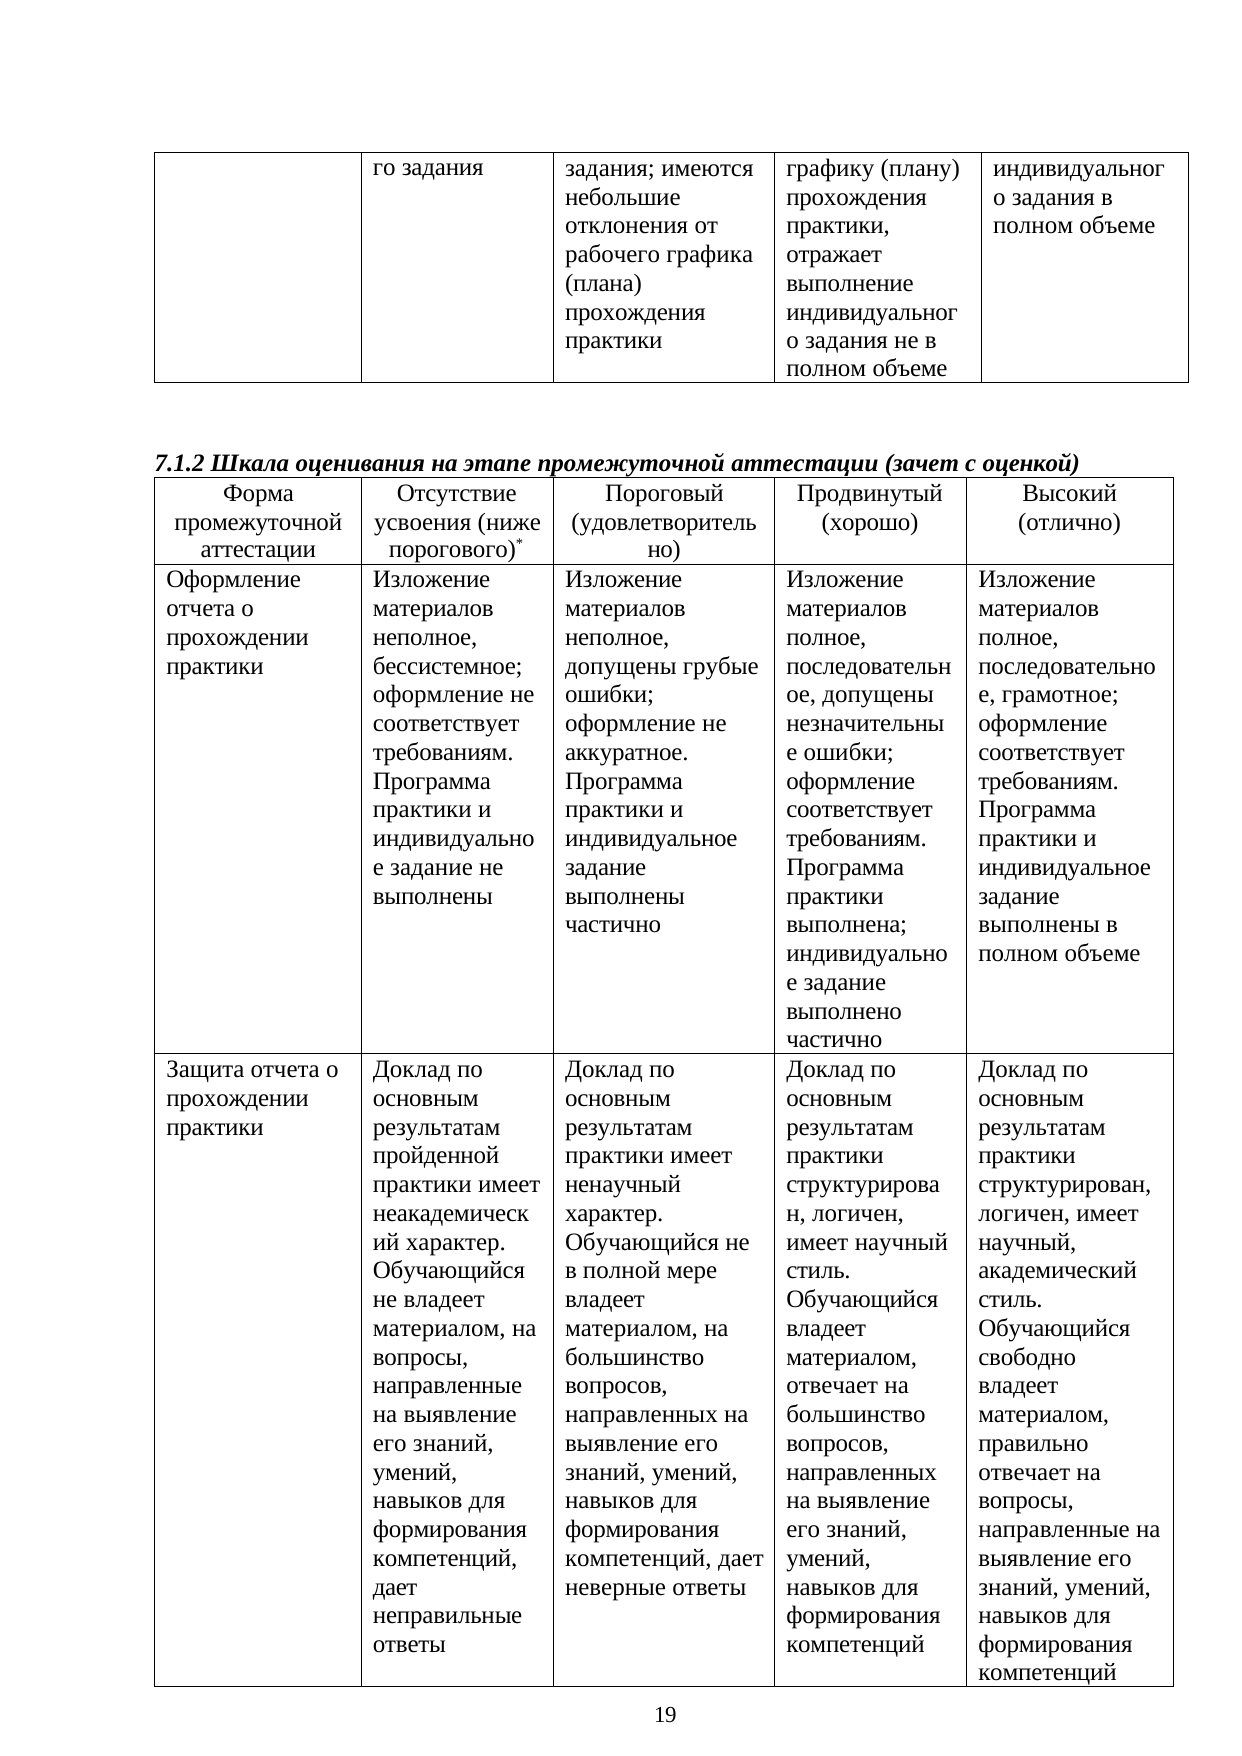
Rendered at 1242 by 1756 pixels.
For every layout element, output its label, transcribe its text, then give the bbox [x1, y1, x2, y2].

table_cell Доклад по основным результатам пройденной практики имеет неакадемическ ий характер. Обучающийся не владеет материалом, на вопросы, направленные на выявление его знаний, умений, навыков для формирования компетенций, дает неправильные ответы [362, 1054, 553, 1686]
table_header Пороговый (удовлетворитель но) [554, 478, 774, 563]
table_cell Доклад по основным результатам практики структурирова н, логичен, имеет научный стиль. Обучающийся владеет материалом, отвечает на большинство вопросов, направленных на выявление его знаний, умений, навыков для формирования компетенций [775, 1054, 966, 1686]
table_header го задания [362, 153, 553, 382]
table_cell Изложение материалов неполное, допущены грубые ошибки; оформление не аккуратное. Программа практики и индивидуальное задание выполнены частично [554, 565, 774, 1053]
table_header Продвинутый (хорошо) [775, 478, 966, 563]
table_header Высокий (отлично) [967, 478, 1173, 563]
table_cell Доклад по основным результатам практики имеет ненаучный характер. Обучающийся не в полной мере владеет материалом, на большинство вопросов, направленных на выявление его знаний, умений, навыков для формирования компетенций, дает неверные ответы [554, 1054, 774, 1686]
table_header графику (плану) прохождения практики, отражает выполнение индивидуальног о задания не в полном объеме [775, 153, 981, 382]
table_cell Защита отчета о прохождении практики [155, 1054, 361, 1686]
table_header индивидуальног о задания в полном объеме [982, 153, 1188, 382]
table_cell Доклад по основным результатам практики структурирован, логичен, имеет научный, академический стиль. Обучающийся свободно владеет материалом, правильно отвечает на вопросы, направленные на выявление его знаний, умений, навыков для формирования компетенций [967, 1054, 1173, 1686]
table_header Форма промежуточной аттестации [155, 478, 361, 563]
table_cell Изложение материалов полное, последовательн ое, допущены незначительны е ошибки; оформление соответствует требованиям. Программа практики выполнена; индивидуально е задание выполнено частично [775, 565, 966, 1053]
table_header [155, 153, 361, 382]
table_cell Изложение материалов неполное, бессистемное; оформление не соответствует требованиям. Программа практики и индивидуально е задание не выполнены [362, 565, 553, 1053]
table_header задания; имеются небольшие отклонения от рабочего графика (плана) прохождения практики [554, 153, 774, 382]
table_cell Оформление отчета о прохождении практики [155, 565, 361, 1053]
subtitle Шкала оценивания на этапе промежуточной аттестации (зачет с оценкой) [154, 448, 1212, 477]
table_cell Изложение материалов полное, последовательно е, грамотное; оформление соответствует требованиям. Программа практики и индивидуальное задание выполнены в полном объеме [967, 565, 1173, 1053]
table_header Отсутствие усвоения (ниже порогового)* [362, 478, 553, 563]
